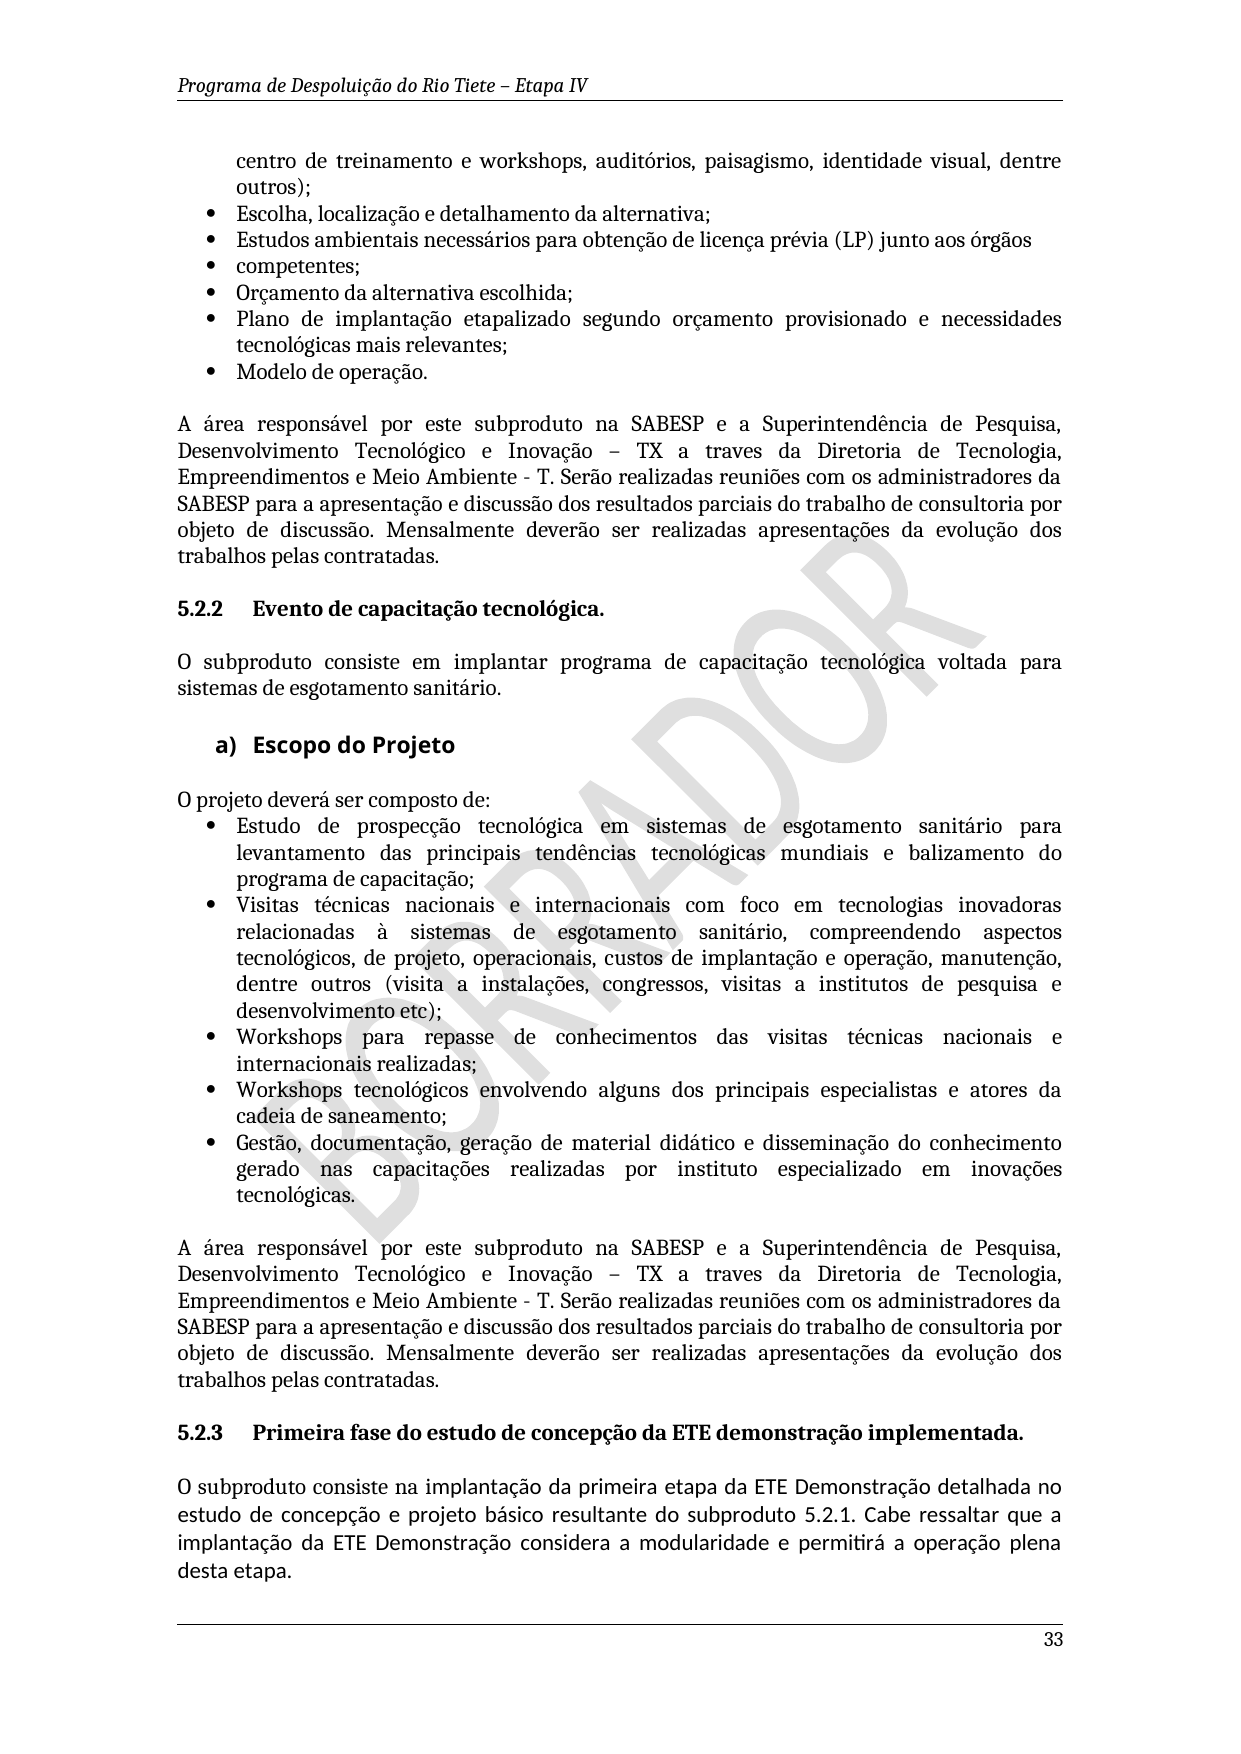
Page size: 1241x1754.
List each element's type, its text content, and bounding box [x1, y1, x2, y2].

list Evento de capacitação tecnológica. [177, 596, 1063, 622]
list Plano de implantação etapalizado segundo orçamento provisionado e necessidades tecnológicas mais relevantes; [207, 306, 1063, 358]
list Escolha, localização e detalhamento da alternativa; [207, 200, 1063, 227]
list Estudo de prospecção tecnológica em sistemas de esgotamento sanitário para levantamento das principais tendências tecnológicas mundiais e balizamento do programa de capacitação; [207, 813, 1063, 892]
text A área responsável por este subproduto na SABESP e a Superintendência de Pesquisa, Desenvolvimento Tecnológico e Inovação – TX a traves da Diretoria de Tecnologia, Empreendimentos e Meio Ambiente - T. Serão realizadas reuniões com os administradores da SABESP para a apresentação e discussão dos resultados parciais do trabalho de consultoria por objeto de discussão. Mensalmente deverão ser realizadas apresentações da evolução dos trabalhos pelas contratadas. [177, 1235, 1063, 1393]
list Orçamento da alternativa escolhida; [207, 279, 1063, 306]
list Estudos ambientais necessários para obtenção de licença prévia (LP) junto aos órgãos [207, 227, 1063, 253]
list Workshops tecnológicos envolvendo alguns dos principais especialistas e atores da cadeia de saneamento; [207, 1077, 1063, 1129]
text O subproduto consiste em implantar programa de capacitação tecnológica voltada para sistemas de esgotamento sanitário. [177, 648, 1063, 701]
list Modelo de operação. [207, 358, 1063, 385]
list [207, 148, 1063, 200]
text O projeto deverá ser composto de: [177, 787, 1063, 813]
text O subproduto consiste na implantação da primeira etapa da ETE Demonstração detalhada no estudo de concepção e projeto básico resultante do subproduto 5.2.1. Cabe ressaltar que a implantação da ETE Demonstração considera a modularidade e permitirá a operação plena desta etapa. [177, 1472, 1063, 1584]
list Escopo do Projeto [215, 729, 1063, 760]
list competentes; [207, 253, 1063, 279]
list Gestão, documentação, geração de material didático e disseminação do conhecimento gerado nas capacitações realizadas por instituto especializado em inovações tecnológicas. [207, 1129, 1063, 1208]
list Primeira fase do estudo de concepção da ETE demonstração implementada. [177, 1419, 1063, 1446]
text A área responsável por este subproduto na SABESP e a Superintendência de Pesquisa, Desenvolvimento Tecnológico e Inovação – TX a traves da Diretoria de Tecnologia, Empreendimentos e Meio Ambiente - T. Serão realizadas reuniões com os administradores da SABESP para a apresentação e discussão dos resultados parciais do trabalho de consultoria por objeto de discussão. Mensalmente deverão ser realizadas apresentações da evolução dos trabalhos pelas contratadas. [177, 411, 1063, 569]
list Workshops para repasse de conhecimentos das visitas técnicas nacionais e internacionais realizadas; [207, 1024, 1063, 1077]
list Visitas técnicas nacionais e internacionais com foco em tecnologias inovadoras relacionadas à sistemas de esgotamento sanitário, compreendendo aspectos tecnológicos, de projeto, operacionais, custos de implantação e operação, manutenção, dentre outros (visita a instalações, congressos, visitas a institutos de pesquisa e desenvolvimento etc); [207, 892, 1063, 1024]
